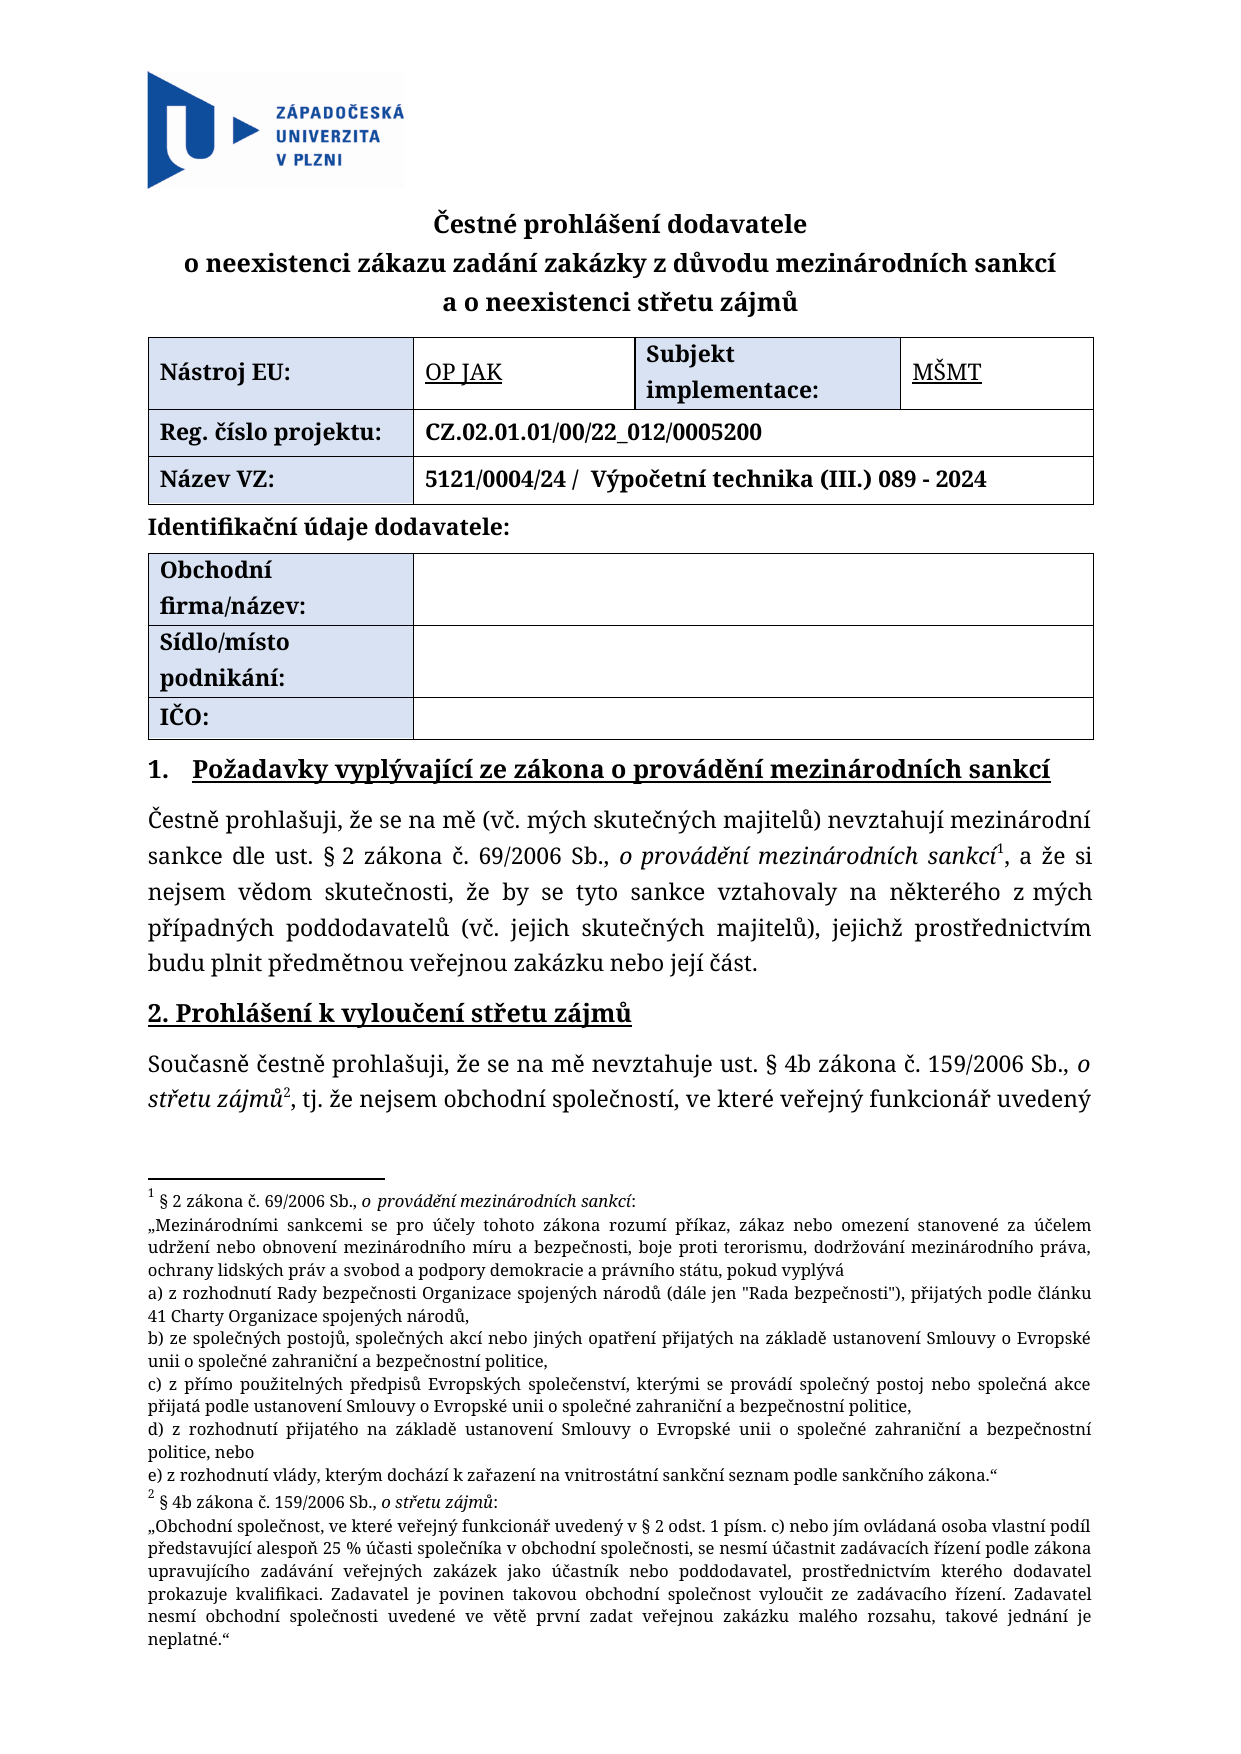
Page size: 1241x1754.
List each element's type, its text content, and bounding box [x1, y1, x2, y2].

table_cell CZ.02.01.01/00/22_012/0005200 [414, 410, 1093, 456]
text o neexistenci zákazu zadání zakázky z důvodu mezinárodních sankcí a o neexistenci střetu zájmů [148, 246, 1093, 319]
table_header Nástroj EU: [149, 338, 413, 409]
table_header [414, 554, 1093, 625]
subtitle 2. Prohlášení k vyloučení střetu zájmů [148, 996, 1093, 1030]
table_cell 5121/0004/24 / Výpočetní technika (III.) 089 - 2024 [414, 457, 1093, 503]
table_header OP JAK [414, 338, 634, 409]
table_header Obchodní firma/název: [149, 554, 413, 625]
text Čestné prohlášení dodavatele [148, 207, 1093, 241]
table_cell Název VZ: [149, 457, 413, 503]
table_header Subjekt implementace: [636, 338, 900, 409]
table_cell Sídlo/místo podnikání: [149, 626, 413, 697]
table_cell [414, 698, 1093, 738]
table_header MŠMT [901, 338, 1093, 409]
text Čestně prohlašuji, že se na mě (vč. mých skutečných majitelů) nevztahují mezinárodní sankce dle ust. § 2 zákona č. 69/2006 Sb., o provádění mezinárodních sankcí, a že si nejsem vědom skutečnosti, že by se tyto sankce vztahovaly na některého z mých případných poddodavatelů (vč. jejich skutečných majitelů), jejichž prostřednictvím budu plnit předmětnou veřejnou zakázku nebo její část. [148, 804, 1093, 979]
table_cell IČO: [149, 698, 413, 738]
table_cell [414, 626, 1093, 697]
table_cell Reg. číslo projektu: [149, 410, 413, 456]
picture [147, 71, 404, 189]
text Identifikační údaje dodavatele: [148, 511, 1093, 542]
subtitle 1. Požadavky vyplývající ze zákona o provádění mezinárodních sankcí [148, 752, 1093, 786]
list Současně čestně prohlašuji, že se na mě nevztahuje ust. § 4b zákona č. 159/2006 Sb., o střetu zájmů, tj. že nejsem obchodní společností, ve které veřejný funkcionář uvedený v ust. § 2 odst. 1 písm. c) zákona o střetu zájmů nebo jím ovládaná osoba vlastní podíl představující alespoň 25 % účasti společníka v obchodní společnosti. [148, 1047, 1093, 1115]
